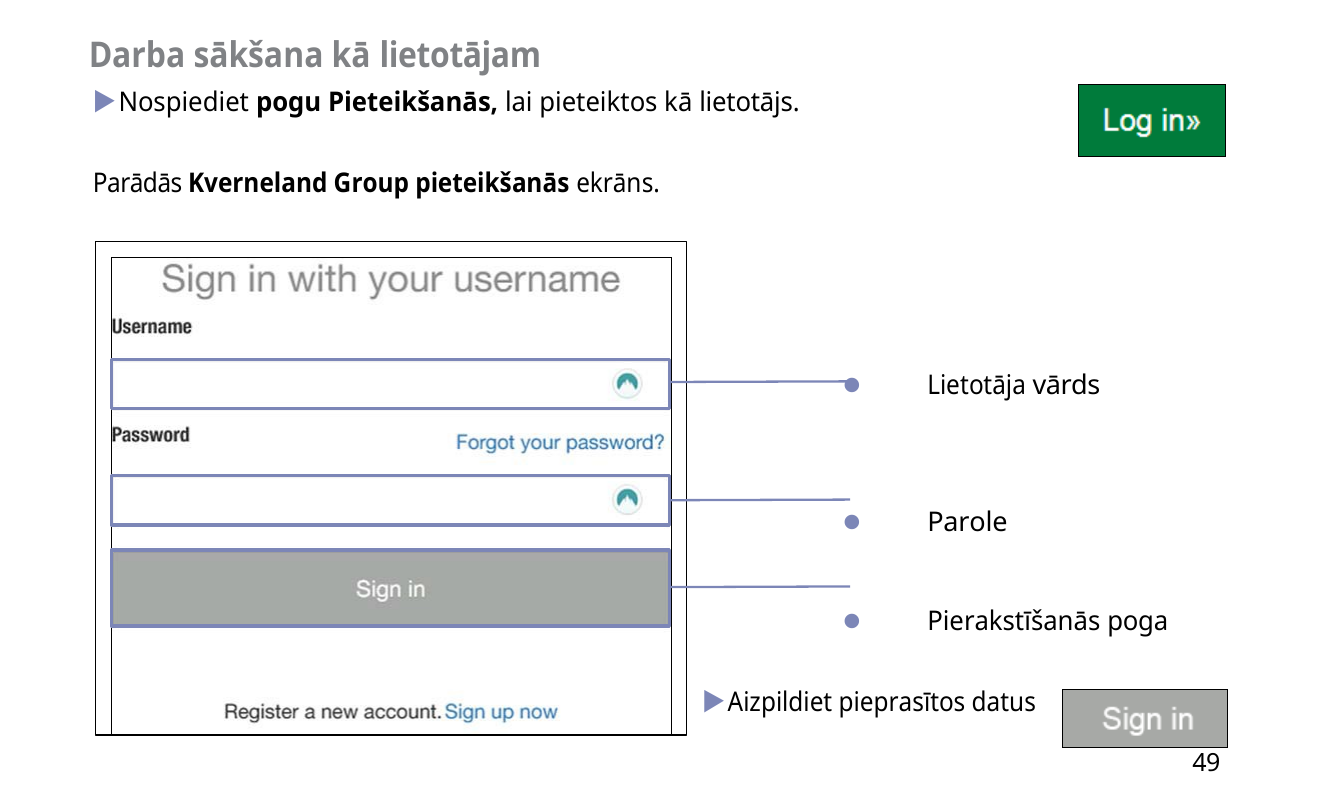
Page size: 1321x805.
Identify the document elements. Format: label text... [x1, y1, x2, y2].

text Parādās Kverneland Group pieteikšanās ekrāns. [93, 163, 1258, 200]
picture [113, 477, 668, 523]
subtitle Darba sākšana kā lietotājam [88, 29, 1258, 78]
picture [112, 410, 671, 474]
list Pierakstīšanās poga [842, 602, 1258, 638]
picture [1079, 119, 1225, 156]
picture [112, 527, 671, 548]
picture [113, 552, 668, 624]
list Lietotāja vārds [842, 365, 1258, 402]
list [702, 689, 1045, 717]
picture [113, 361, 668, 407]
picture [112, 258, 671, 358]
list Parole [842, 503, 1258, 539]
picture [1063, 690, 1227, 747]
picture [112, 628, 671, 734]
list Nospiediet pogu Pieteikšanās, lai pieteiktos kā lietotājs. [92, 83, 1258, 119]
